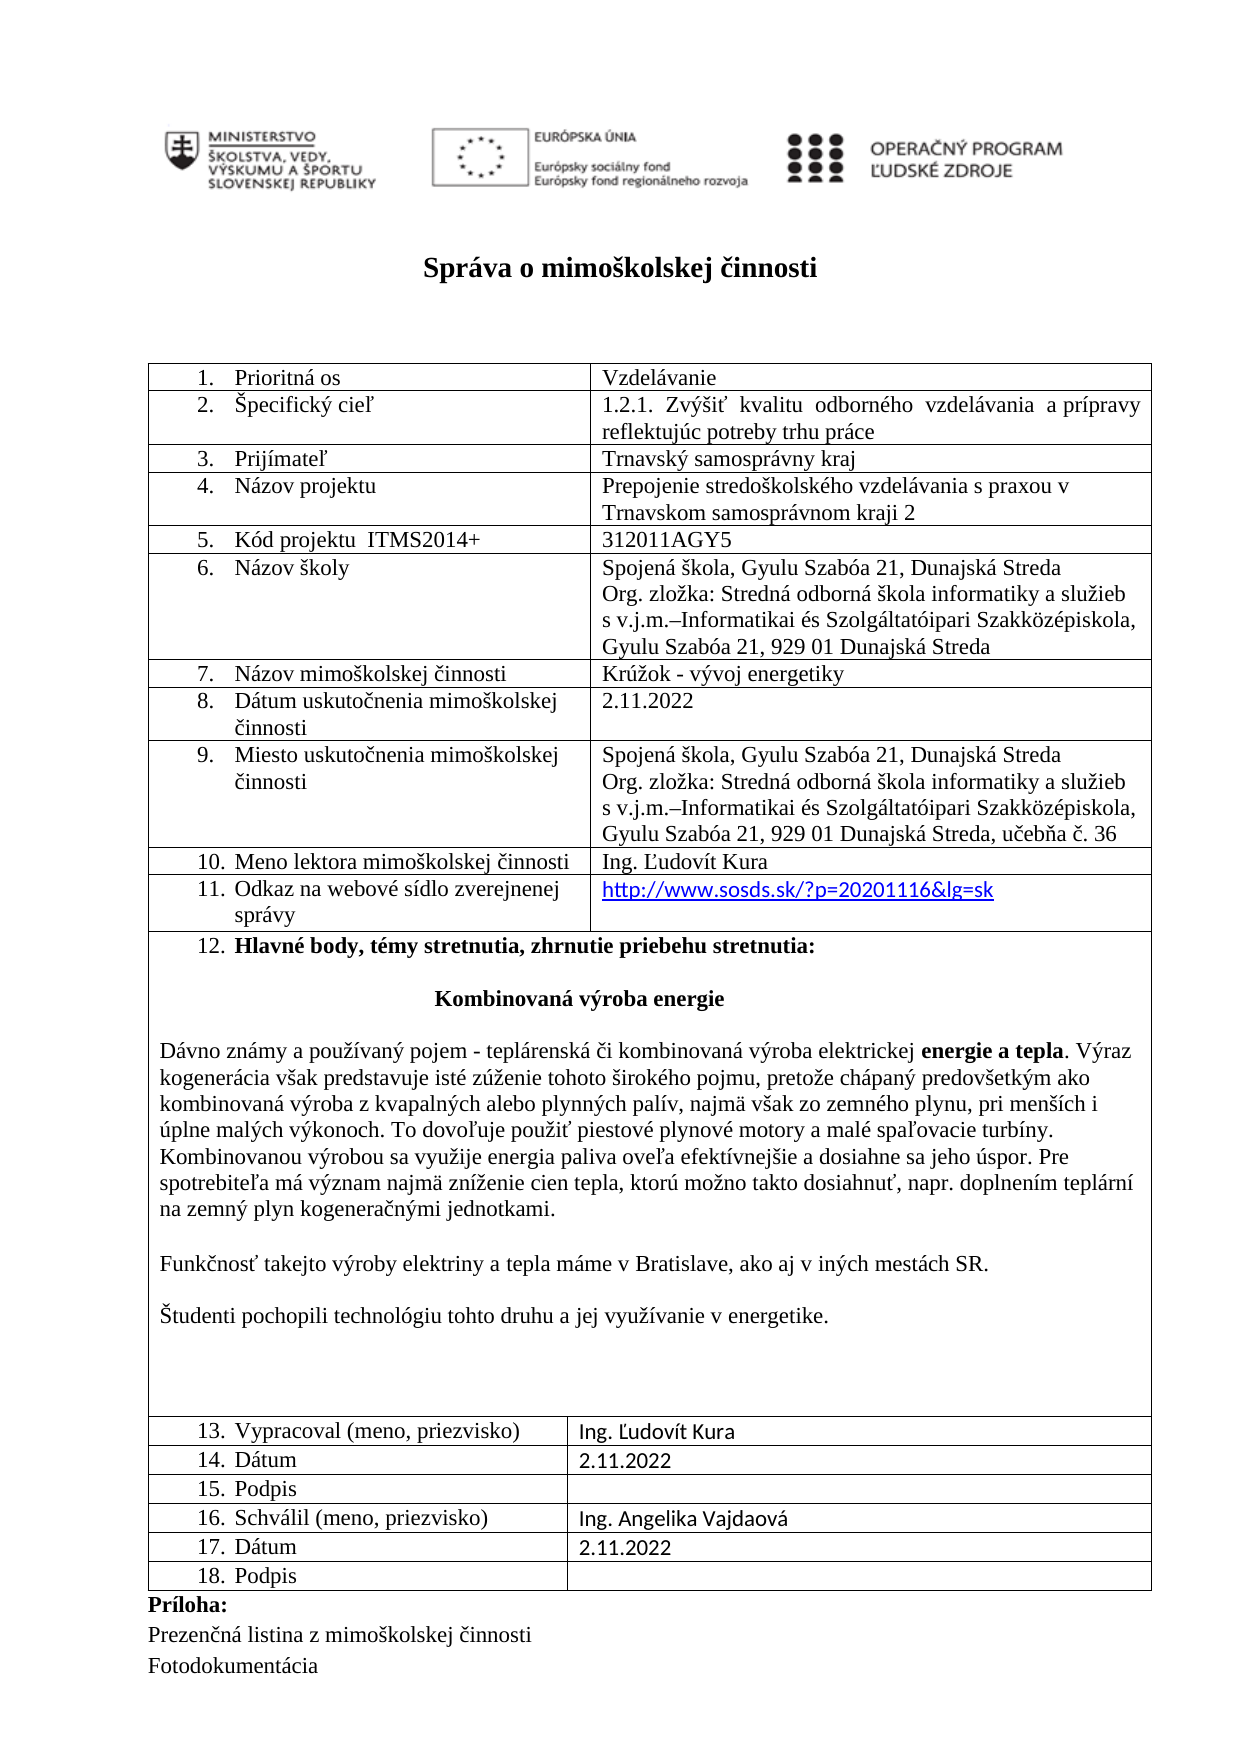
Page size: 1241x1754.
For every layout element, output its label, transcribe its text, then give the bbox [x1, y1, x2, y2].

table_cell Odkaz na webové sídlo zverejnenej správy [149, 875, 590, 931]
table_cell 1.2.1. Zvýšiť kvalitu odborného vzdelávania a prípravy reflektujúc potreby trhu práce [591, 391, 1151, 444]
table_cell Kód projektu ITMS2014+ [149, 526, 590, 553]
table_cell Ing. Ľudovít Kura [591, 848, 1151, 874]
table_cell Vypracoval (meno, priezvisko) [149, 1417, 567, 1445]
table_cell [568, 1475, 1151, 1503]
table_cell Spojená škola, Gyulu Szabóa 21, Dunajská Streda Org. zložka: Stredná odborná škola informatiky a služieb s v.j.m.–Informatikai és Szolgáltatóipari Szakközépiskola, Gyulu Szabóa 21, 929 01 Dunajská Streda, učebňa č. 36 [591, 741, 1151, 847]
table_cell Podpis [149, 1562, 567, 1590]
table_cell Názov školy [149, 554, 590, 659]
table_cell Miesto uskutočnenia mimoškolskej činnosti [149, 741, 590, 847]
table_header Prioritná os [149, 364, 590, 390]
table_cell 2.11.2022 [568, 1446, 1151, 1474]
table_cell Názov mimoškolskej činnosti [149, 660, 590, 687]
table_cell Dátum [149, 1446, 567, 1474]
table_cell http://www.sosds.sk/?p=20201116&lg=sk [591, 875, 1151, 931]
table_cell Hlavné body, témy stretnutia, zhrnutie priebehu stretnutia: Kombinovaná výroba energie Dávno známy a používaný pojem - teplárenská či kombinovaná výroba elektrickej energie a tepla. Výraz kogenerácia však predstavuje isté zúženie tohoto širokého pojmu, pretože chápaný predovšetkým ako kombinovaná výroba z kvapalných alebo plynných palív, najmä však zo zemného plynu, pri menších i úplne malých výkonoch. To dovoľuje použiť piestové plynové motory a malé spaľovacie turbíny. Kombinovanou výrobou sa využije energia paliva oveľa efektívnejšie a dosiahne sa jeho úspor. Pre spotrebiteľa má význam najmä zníženie cien tepla, ktorú možno takto dosiahnuť, napr. doplnením teplární na zemný plyn kogeneračnými jednotkami. Funkčnosť takejto výroby elektriny a tepla máme v Bratislave, ako aj v iných mestách SR. Študenti pochopili technológiu tohto druhu a jej využívanie v energetike. [149, 932, 1151, 1416]
table_cell [568, 1562, 1151, 1590]
table_header Vzdelávanie [591, 364, 1151, 390]
table_cell Podpis [149, 1475, 567, 1503]
table_cell Špecifický cieľ [149, 391, 590, 444]
table_cell Názov projektu [149, 473, 590, 525]
text Prezenčná listina z mimoškolskej činnosti [148, 1622, 1093, 1648]
picture [147, 106, 1092, 225]
table_cell Ing. Angelika Vajdaová [568, 1504, 1151, 1532]
text Príloha: [148, 1591, 1093, 1618]
table_cell Meno lektora mimoškolskej činnosti [149, 848, 590, 874]
table_cell Ing. Ľudovít Kura [568, 1417, 1151, 1445]
table_cell 2.11.2022 [568, 1533, 1151, 1561]
table_cell 2.11.2022 [591, 688, 1151, 740]
table_cell Spojená škola, Gyulu Szabóa 21, Dunajská Streda Org. zložka: Stredná odborná škola informatiky a služieb s v.j.m.–Informatikai és Szolgáltatóipari Szakközépiskola, Gyulu Szabóa 21, 929 01 Dunajská Streda [591, 554, 1151, 659]
table_cell Krúžok - vývoj energetiky [591, 660, 1151, 687]
table_cell Prijímateľ [149, 445, 590, 472]
table_cell Dátum uskutočnenia mimoškolskej činnosti [149, 688, 590, 740]
text Fotodokumentácia [148, 1652, 1093, 1678]
table_cell Trnavský samosprávny kraj [591, 445, 1151, 472]
table_cell Prepojenie stredoškolského vzdelávania s praxou v Trnavskom samosprávnom kraji 2 [591, 473, 1151, 525]
table_cell Schválil (meno, priezvisko) [149, 1504, 567, 1532]
table_cell Dátum [149, 1533, 567, 1561]
text Správa o mimoškolskej činnosti [148, 250, 1093, 283]
table_cell 312011AGY5 [591, 526, 1151, 553]
